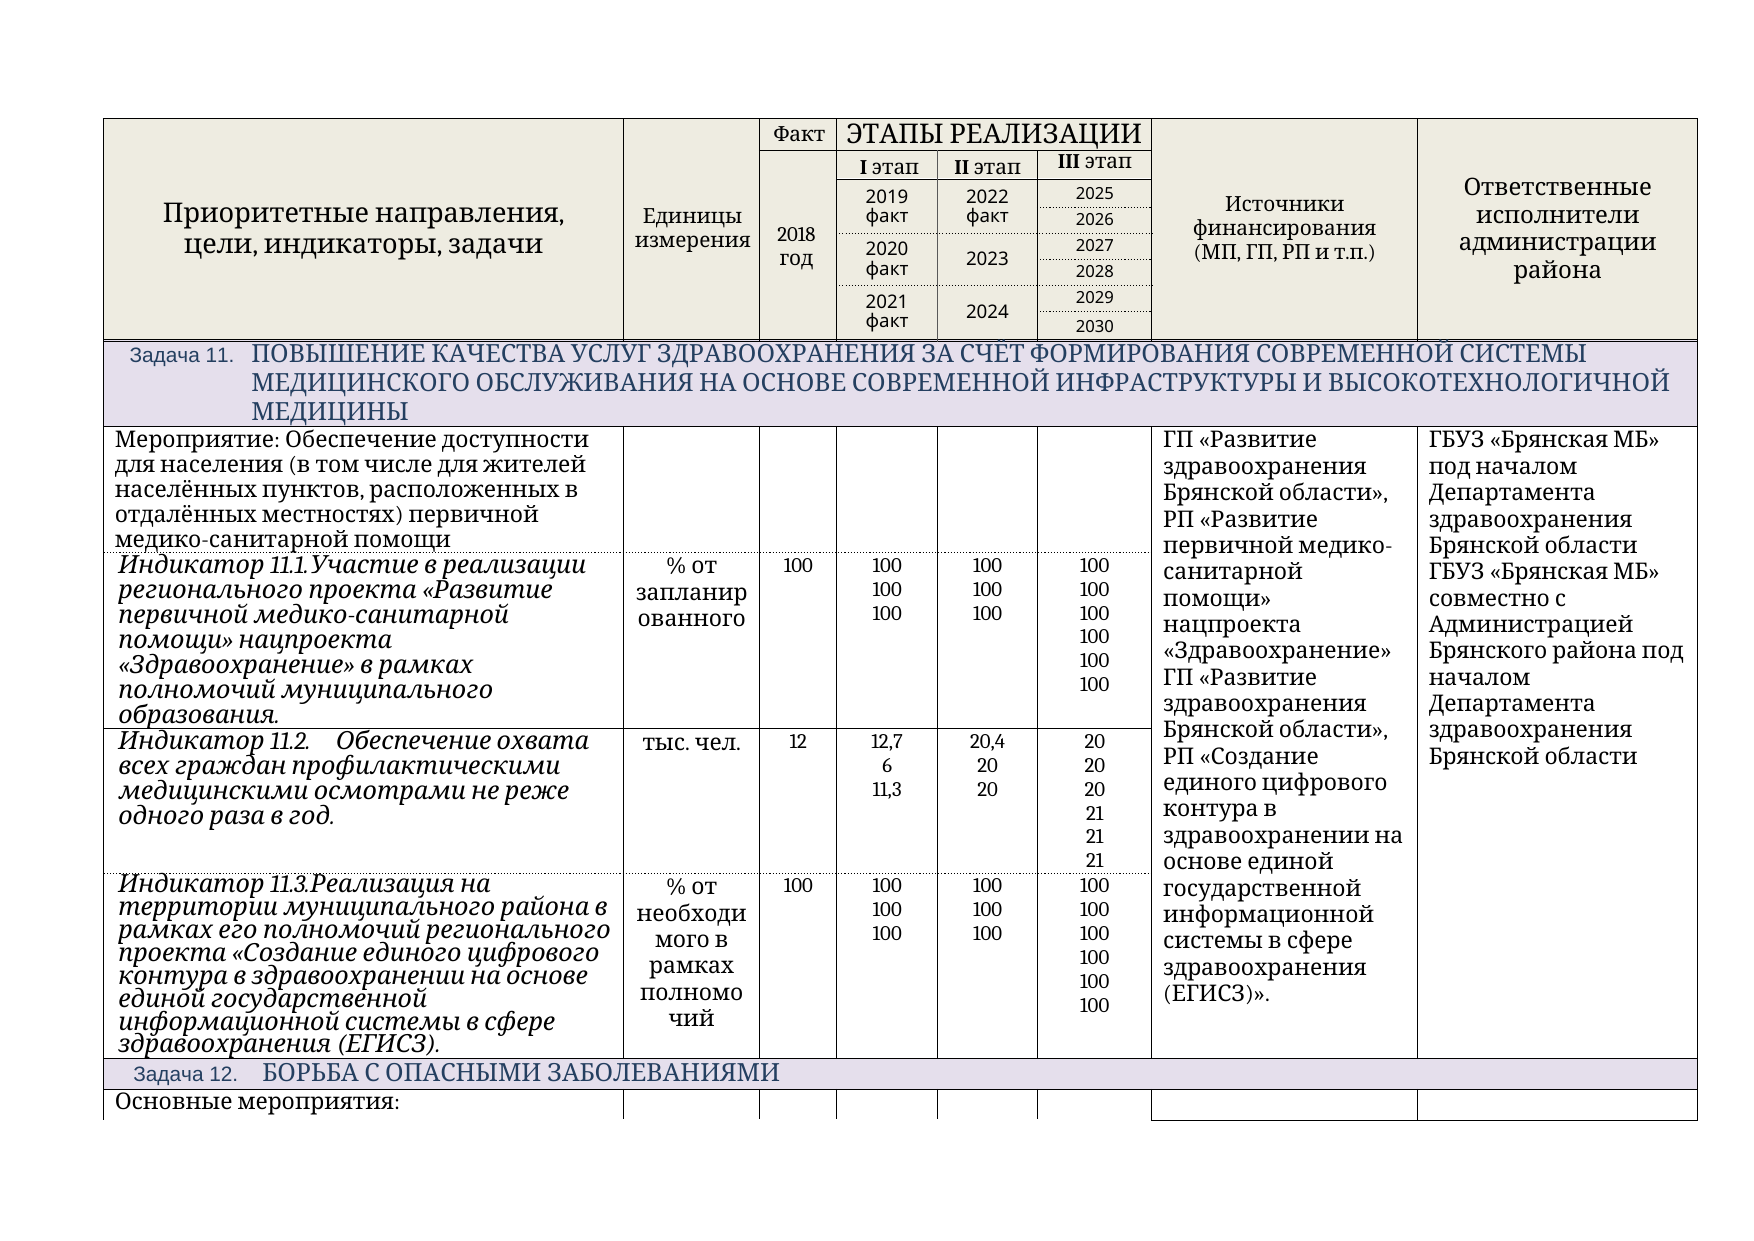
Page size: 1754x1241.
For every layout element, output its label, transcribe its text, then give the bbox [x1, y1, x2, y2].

table_cell 20,4 20 20 [938, 729, 1037, 873]
table_cell Участие в реализации регионального проекта «Развитие первичной медико-санитарной помощи» нацпроекта «Здравоохранение» в рамках полномочий муниципального образования. [104, 552, 623, 728]
table_cell 2028 [1038, 259, 1151, 285]
table_cell III этап [1038, 151, 1151, 178]
table_header Единицы измерения [624, 119, 759, 339]
table_cell 2023 [938, 233, 1037, 285]
table_cell 2025 [1038, 180, 1151, 207]
table_cell [624, 1090, 759, 1120]
table_cell Мероприятие: Обеспечение доступности для населения (в том числе для жителей населённых пунктов, расположенных в отдалённых местностях) первичной медико-санитарной помощи [104, 427, 623, 552]
table_cell ПОВЫШЕНИЕ КАЧЕСТВА УСЛУГ ЗДРАВООХРАНЕНИЯ ЗА СЧЁТ ФОРМИРОВАНИЯ СОВРЕМЕННОЙ СИСТЕМЫ МЕДИЦИНСКОГО ОБСЛУЖИВАНИЯ НА ОСНОВЕ СОВРЕМЕННОЙ ИНФРАСТРУКТУРЫ И ВЫСОКОТЕХНОЛОГИЧНОЙ МЕДИЦИНЫ [104, 342, 1697, 426]
table_cell 2019 факт [837, 180, 937, 233]
table_cell ГП «Развитие здравоохранения Брянской области», РП «Развитие первичной медико-санитарной помощи» нацпроекта «Здравоохранение» ГП «Развитие здравоохранения Брянской области», РП «Создание единого цифрового контура в здравоохранении на основе единой государственной информационной системы в сфере здравоохранения (ЕГИСЗ)». [1152, 427, 1417, 1057]
table_cell 2027 [1038, 233, 1151, 259]
table_cell [937, 1090, 1037, 1120]
table_cell [1152, 1090, 1417, 1120]
table_cell [837, 427, 937, 552]
table_cell 2020 факт [837, 233, 937, 285]
table_cell тыс. чел. [624, 729, 759, 873]
table_cell [1038, 1090, 1151, 1120]
table_cell 12 [760, 729, 836, 873]
table_cell 2026 [1038, 207, 1151, 233]
table_cell 2021 факт [837, 285, 937, 339]
table_cell [1418, 1090, 1697, 1120]
table_cell [624, 427, 759, 552]
table_cell [759, 1090, 837, 1120]
table_cell 100 100 100 100 100 100 [1038, 552, 1151, 728]
table_cell 2029 [1038, 285, 1151, 311]
table_cell II этап [938, 151, 1037, 178]
table_cell 100 100 100 100 100 100 [1038, 873, 1151, 1057]
table_cell 100 [760, 552, 836, 728]
table_header ЭТАПЫ РЕАЛИЗАЦИИ [837, 119, 1151, 150]
table_cell 100 100 100 [938, 552, 1037, 728]
table_cell [938, 427, 1037, 552]
table_cell Основные мероприятия: [104, 1090, 623, 1120]
table_cell 100 100 100 [938, 873, 1037, 1057]
table_cell [837, 1090, 937, 1120]
table_cell % от необходимого в рамках полномочий [624, 873, 759, 1057]
table_cell 20 20 20 21 21 21 [1038, 729, 1151, 873]
table_cell Реализация на территории муниципального района в рамках его полномочий регионального проекта «Создание единого цифрового контура в здравоохранении на основе единой государственной информационной системы в сфере здравоохранения (ЕГИСЗ). [104, 873, 623, 1057]
table_cell 100 100 100 [837, 552, 937, 728]
table_cell I этап [837, 151, 937, 178]
table_header Ответственные исполнители администрации района [1418, 119, 1697, 339]
table_header Приоритетные направления, цели, индикаторы, задачи [104, 119, 623, 339]
table_cell [760, 427, 836, 552]
table_cell 2030 [1038, 311, 1151, 339]
table_cell 2024 [938, 285, 1037, 339]
table_cell % от запланированного [624, 552, 759, 728]
table_cell БОРЬБА С ОПАСНЫМИ ЗАБОЛЕВАНИЯМИ [104, 1059, 1697, 1089]
table_cell 2022 факт [938, 180, 1037, 233]
table_cell Обеспечение охвата всех граждан профилактическими медицинскими осмотрами не реже одного раза в год. [104, 729, 623, 873]
table_cell 100 100 100 [837, 873, 937, 1057]
table_cell [1038, 427, 1151, 552]
table_cell 2018 год [760, 151, 836, 339]
table_cell ГБУЗ «Брянская МБ» под началом Департамента здравоохранения Брянской области ГБУЗ «Брянская МБ» совместно с Администрацией Брянского района под началом Департамента здравоохранения Брянской области [1418, 427, 1697, 1057]
table_header Факт [760, 119, 836, 150]
table_cell 12,7 6 11,3 [837, 729, 937, 873]
table_cell 100 [760, 873, 836, 1057]
table_header Источники финансирования (МП, ГП, РП и т.п.) [1152, 119, 1417, 339]
